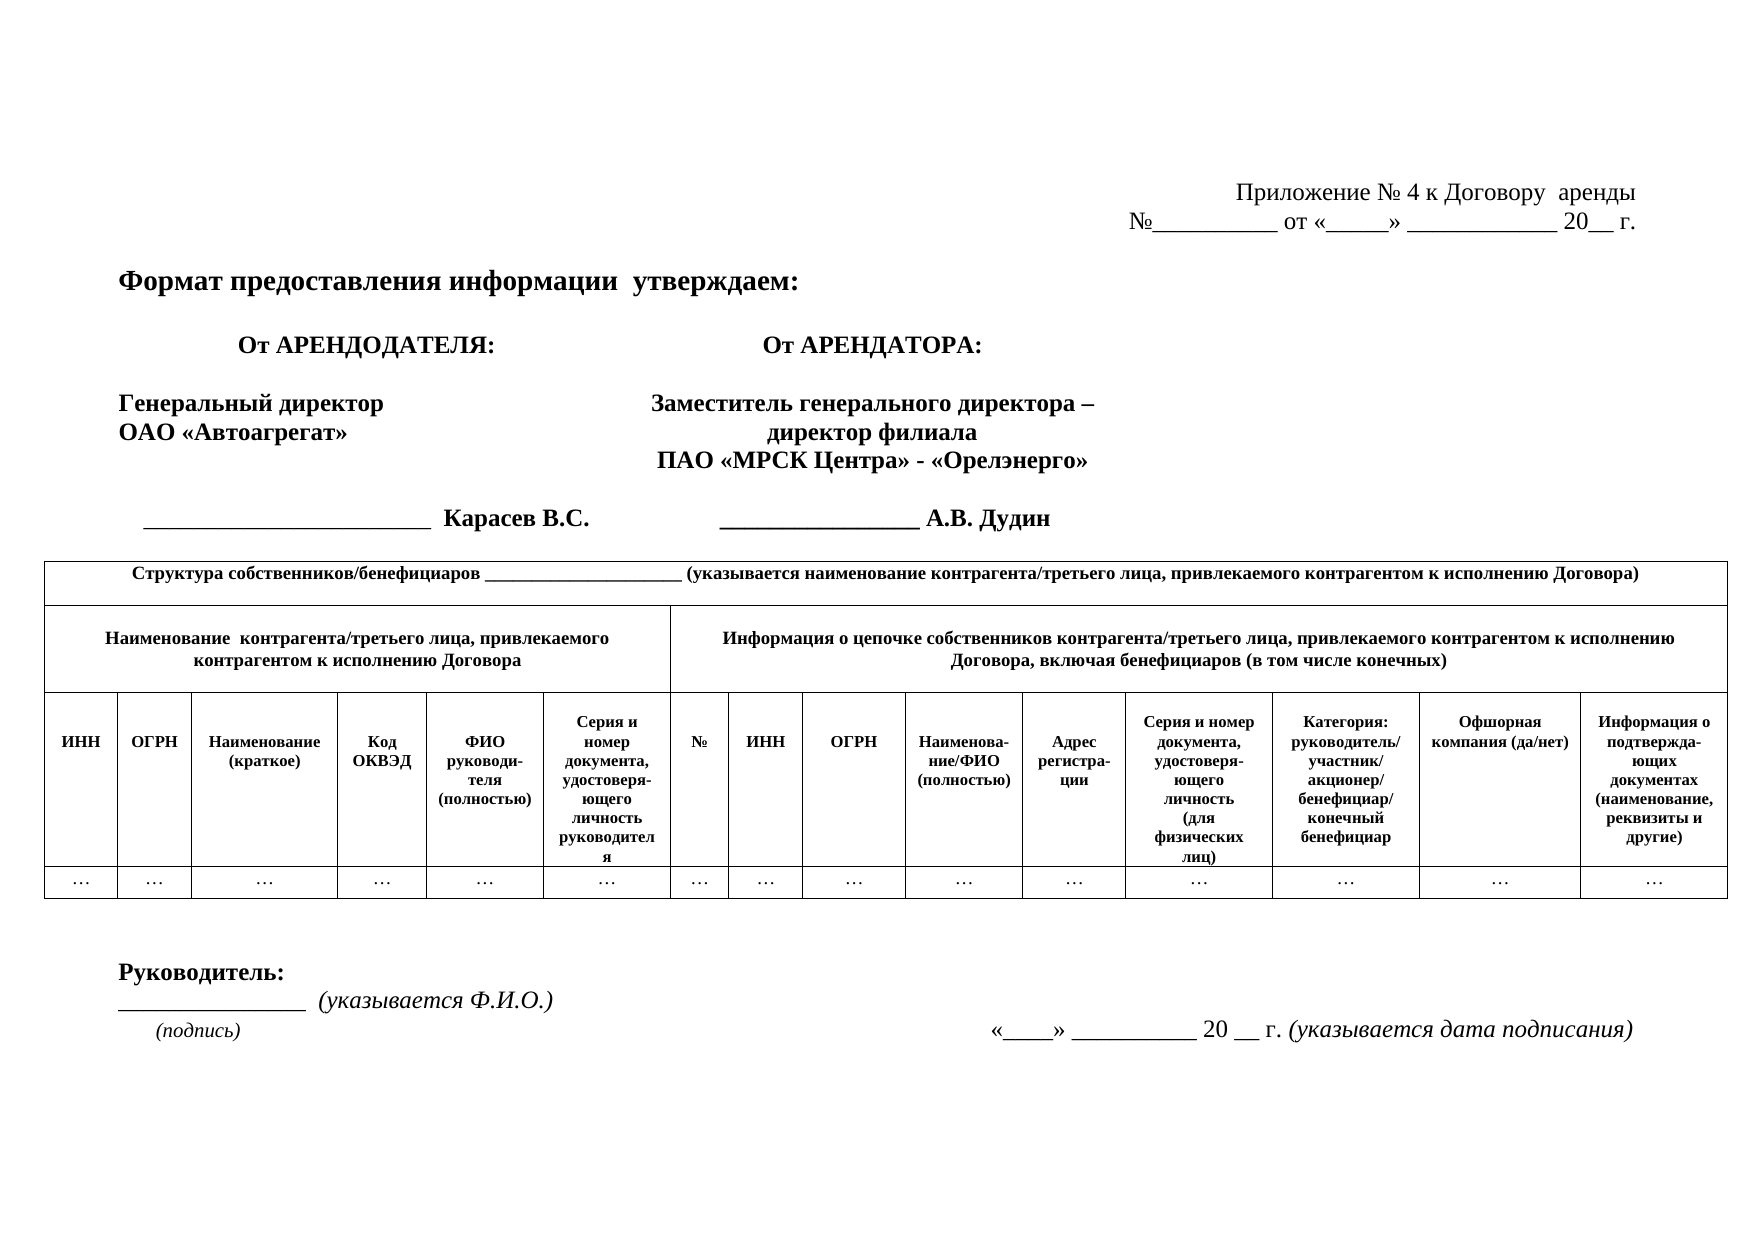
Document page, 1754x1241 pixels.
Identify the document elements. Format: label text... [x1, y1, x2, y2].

text Приложение № 4 к Договору аренды [118, 177, 1636, 206]
table_cell Серия и номер документа, удостоверя-ющего личность руководителя [544, 693, 670, 866]
table_cell ФИО руководи-теля (полностью) [427, 693, 543, 866]
table_header От АРЕНДАТОРА: Заместитель генерального директора – директор филиала ПАО «МРСК Центра» - «Орелэнерго» ________________ А.В. Дудин [626, 331, 1118, 561]
table_cell Офшорная компания (да/нет) [1420, 693, 1580, 866]
table_cell Информация о подтвержда-ющих документах (наименование, реквизиты и другие) [1581, 693, 1727, 866]
table_cell … [427, 867, 543, 898]
table_cell Адрес регистра- ции [1023, 693, 1125, 866]
table_cell Наименование (краткое) [192, 693, 337, 866]
table_cell … [118, 867, 191, 898]
table_cell ОГРН [118, 693, 191, 866]
table_cell … [1273, 867, 1419, 898]
table_cell Структура собственников/бенефициаров _____________________ (указывается наименование контрагента/третьего лица, привлекаемого контрагентом к исполнению Договора) [45, 562, 1727, 605]
table_cell … [1420, 867, 1580, 898]
table_cell Категория: руководитель/ участник/ акционер/ бенефициар/ конечный бенефициар [1273, 693, 1419, 866]
table_cell … [1126, 867, 1272, 898]
table_cell … [1581, 867, 1727, 898]
table_cell … [803, 867, 905, 898]
table_cell Наименование контрагента/третьего лица, привлекаемого контрагентом к исполнению Договора [45, 606, 670, 692]
table_cell … [671, 867, 728, 898]
table_cell … [906, 867, 1022, 898]
table_cell … [192, 867, 337, 898]
table_cell Информация о цепочке собственников контрагента/третьего лица, привлекаемого контрагентом к исполнению Договора, включая бенефициаров (в том числе конечных) [671, 606, 1727, 692]
text Руководитель: [118, 957, 1636, 986]
table_cell … [544, 867, 670, 898]
table_cell ОГРН [803, 693, 905, 866]
table_cell … [45, 867, 117, 898]
table_cell ИНН [729, 693, 802, 866]
table_header От АРЕНДОДАТЕЛЯ: Генеральный директор ОАО «Автоагрегат» _______________________ Карасев В.С. [106, 331, 626, 561]
text _______________ (указывается Ф.И.О.) [118, 986, 1636, 1014]
table_cell № [671, 693, 728, 866]
table_cell … [1023, 867, 1125, 898]
table_cell … [729, 867, 802, 898]
table_cell … [338, 867, 426, 898]
table_cell ИНН [45, 693, 117, 866]
table_cell Серия и номер документа, удостоверя- ющего личность (для физических лиц) [1126, 693, 1272, 866]
text Формат предоставления информации утверждаем: [118, 263, 1636, 297]
table_cell Наименова-ние/ФИО (полностью) [906, 693, 1022, 866]
text (подпись) «____» __________ 20 __ г. (указывается дата подписания) [118, 1014, 1636, 1043]
table_cell Код ОКВЭД [338, 693, 426, 866]
text №__________ от «_____» ____________ 20__ г. [118, 206, 1636, 235]
